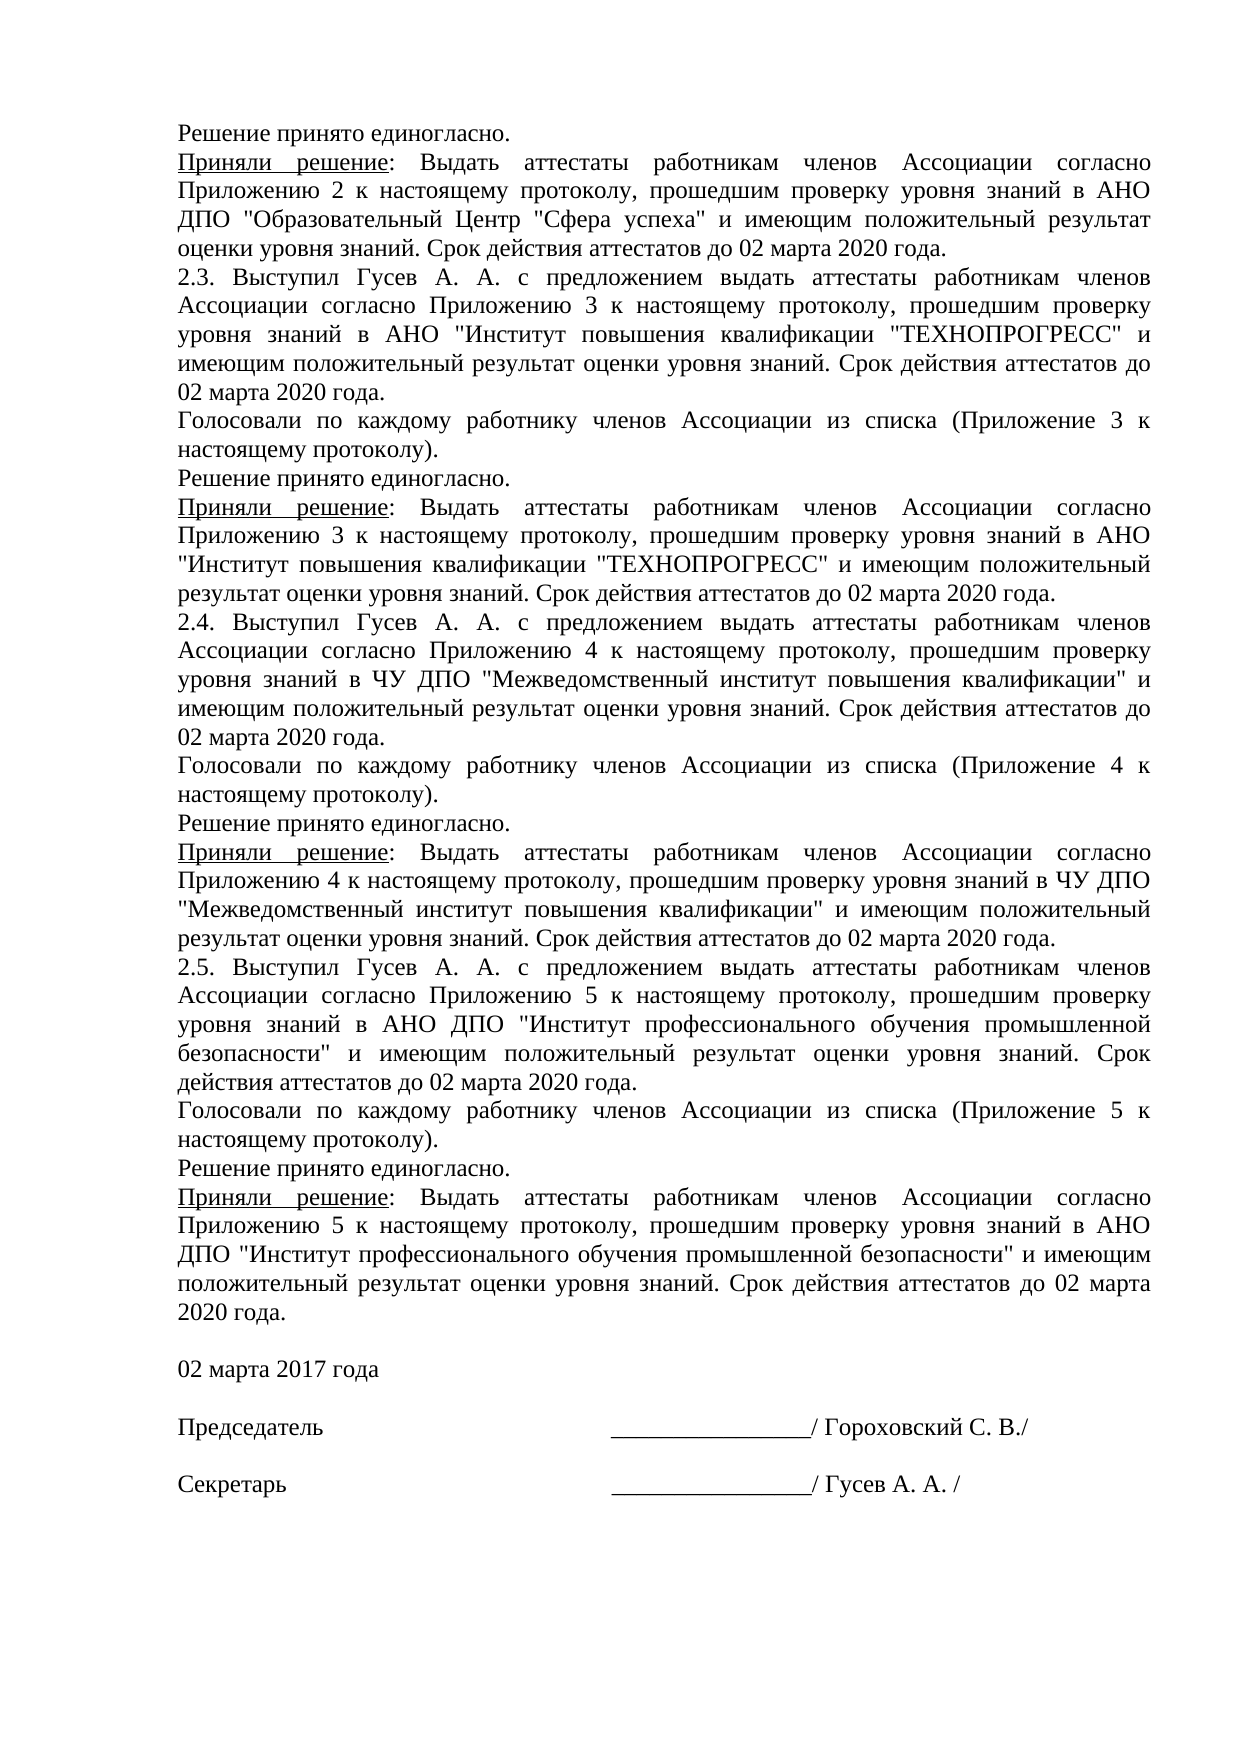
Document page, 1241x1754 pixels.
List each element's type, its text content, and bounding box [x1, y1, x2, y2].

text Голосовали по каждому работнику членов Ассоциации из списка (Приложение 5 к настоящему протоколу). [177, 1096, 1152, 1153]
text 2.3. Выступил Гусев А. А. с предложением выдать аттестаты работникам членов Ассоциации согласно Приложению 3 к настоящему протоколу, прошедшим проверку уровня знаний в АНО "Институт повышения квалификации "ТЕХНОПРОГРЕСС" и имеющим положительный результат оценки уровня знаний. Срок действия аттестатов до 02 марта 2020 года. [177, 262, 1152, 406]
text Приняли решение: Выдать аттестаты работникам членов Ассоциации согласно Приложению 2 к настоящему протоколу, прошедшим проверку уровня знаний в АНО ДПО "Образовательный Центр "Сфера успеха" и имеющим положительный результат оценки уровня знаний. Срок действия аттестатов до 02 марта 2020 года. [177, 147, 1152, 262]
text Решение принято единогласно. [177, 118, 1152, 147]
text 02 марта 2017 года [177, 1354, 1152, 1383]
text Приняли решение: Выдать аттестаты работникам членов Ассоциации согласно Приложению 4 к настоящему протоколу, прошедшим проверку уровня знаний в ЧУ ДПО "Межведомственный институт повышения квалификации" и имеющим положительный результат оценки уровня знаний. Срок действия аттестатов до 02 марта 2020 года. [177, 837, 1152, 952]
text 2.5. Выступил Гусев А. А. с предложением выдать аттестаты работникам членов Ассоциации согласно Приложению 5 к настоящему протоколу, прошедшим проверку уровня знаний в АНО ДПО "Институт профессионального обучения промышленной безопасности" и имеющим положительный результат оценки уровня знаний. Срок действия аттестатов до 02 марта 2020 года. [177, 952, 1152, 1096]
text Решение принято единогласно. [177, 1153, 1152, 1182]
text Решение принято единогласно. [177, 808, 1152, 837]
text 2.4. Выступил Гусев А. А. с предложением выдать аттестаты работникам членов Ассоциации согласно Приложению 4 к настоящему протоколу, прошедшим проверку уровня знаний в ЧУ ДПО "Межведомственный институт повышения квалификации" и имеющим положительный результат оценки уровня знаний. Срок действия аттестатов до 02 марта 2020 года. [177, 607, 1152, 751]
text Председатель ________________/ Гороховский С. В. / [177, 1412, 1152, 1441]
text Голосовали по каждому работнику членов Ассоциации из списка (Приложение 4 к настоящему протоколу). [177, 751, 1152, 808]
text Приняли решение: Выдать аттестаты работникам членов Ассоциации согласно Приложению 5 к настоящему протоколу, прошедшим проверку уровня знаний в АНО ДПО "Институт профессионального обучения промышленной безопасности" и имеющим положительный результат оценки уровня знаний. Срок действия аттестатов до 02 марта 2020 года. [177, 1182, 1152, 1326]
text Решение принято единогласно. [177, 463, 1152, 492]
text Секретарь ________________/ Гусев А. А. / [177, 1469, 1152, 1498]
text Приняли решение: Выдать аттестаты работникам членов Ассоциации согласно Приложению 3 к настоящему протоколу, прошедшим проверку уровня знаний в АНО "Институт повышения квалификации "ТЕХНОПРОГРЕСС" и имеющим положительный результат оценки уровня знаний. Срок действия аттестатов до 02 марта 2020 года. [177, 492, 1152, 607]
text Голосовали по каждому работнику членов Ассоциации из списка (Приложение 3 к настоящему протоколу). [177, 406, 1152, 463]
